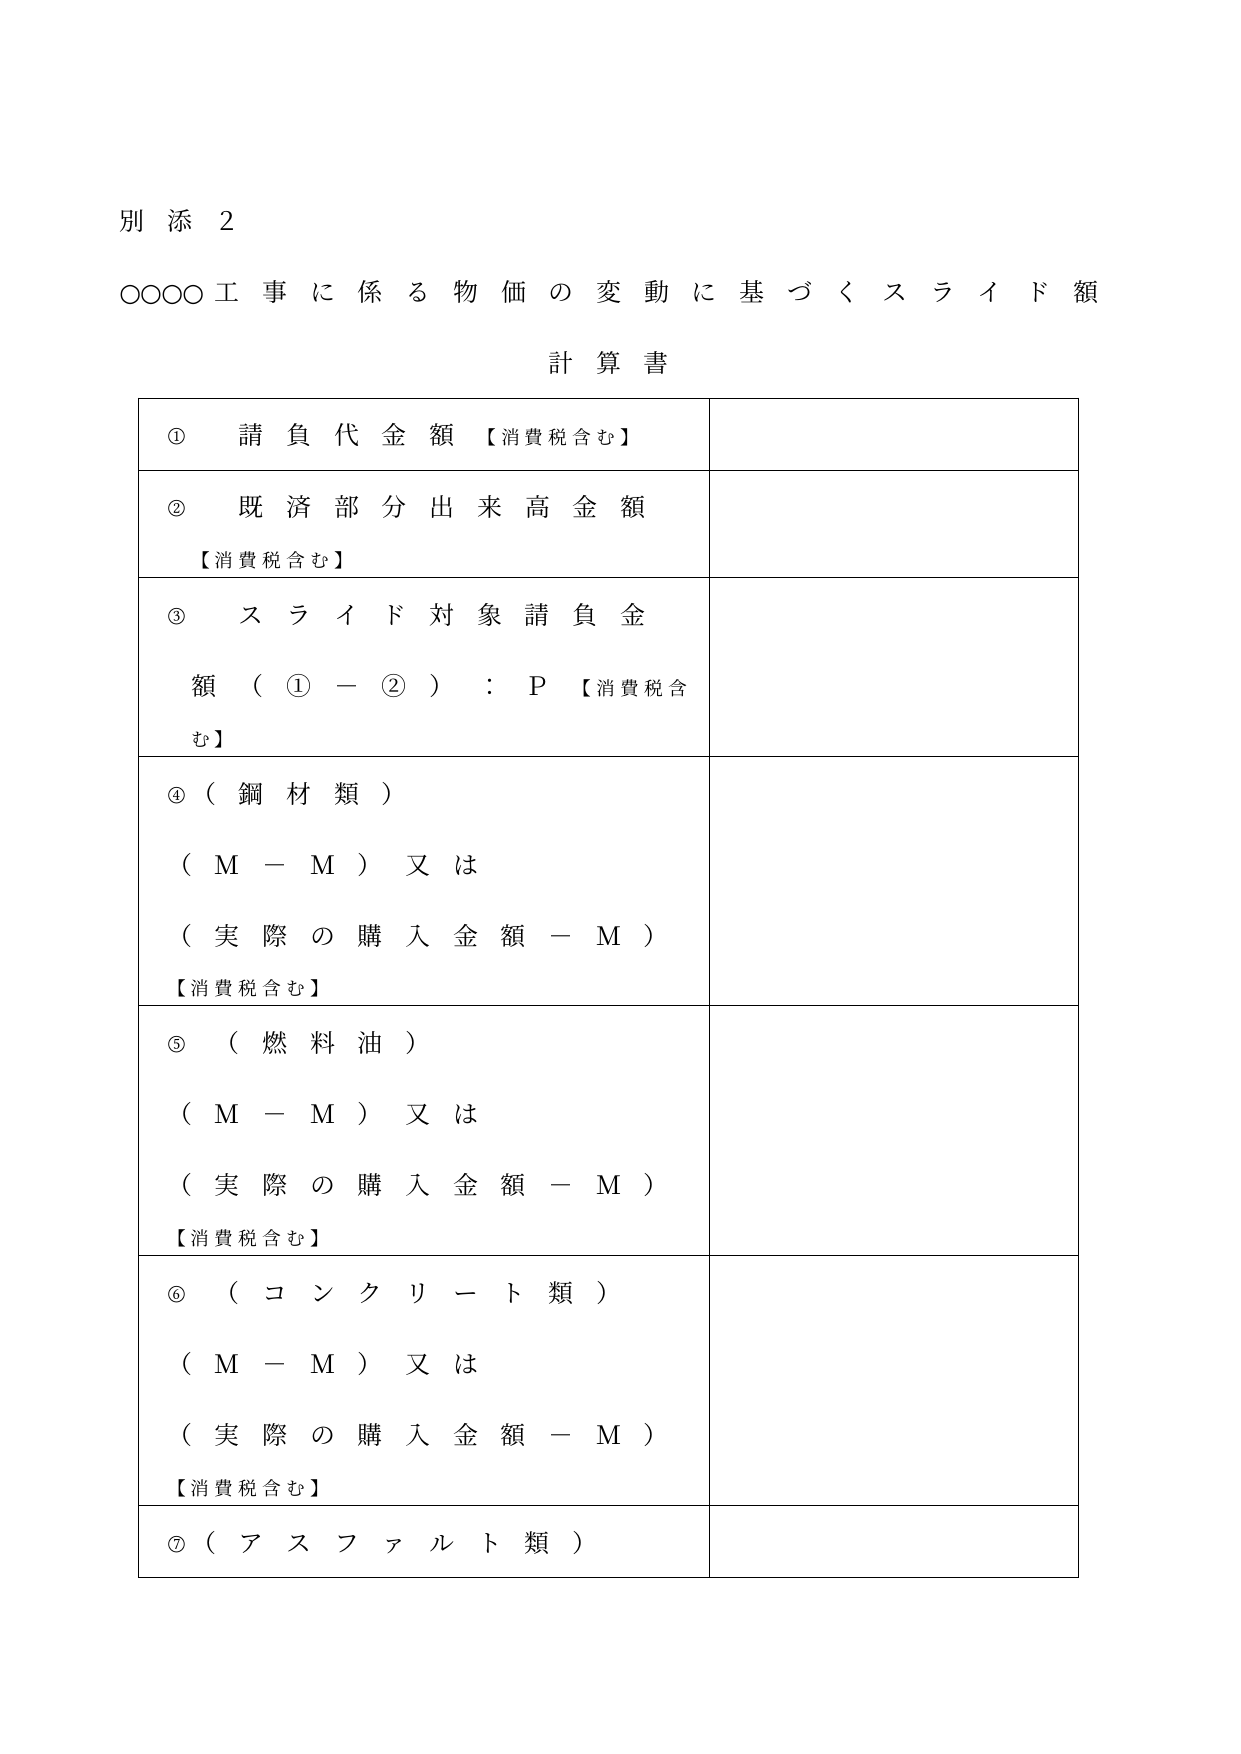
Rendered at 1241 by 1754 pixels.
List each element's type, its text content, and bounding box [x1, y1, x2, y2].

table_cell 既済部分出来高金額【消費税含む】 [139, 471, 709, 577]
table_cell ⑥ （コンクリート類） （Ｍ－Ｍ）又は （実際の購入金額－Ｍ）【消費税含む】 [139, 1256, 709, 1505]
table_header [710, 399, 1078, 469]
table_header 請負代金額【消費税含む】 [139, 399, 709, 469]
table_cell [710, 578, 1078, 756]
table_cell [710, 1006, 1078, 1255]
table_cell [139, 1506, 709, 1577]
table_cell [710, 757, 1078, 1005]
table_cell [710, 1506, 1078, 1577]
text ○○○○工事に係る物価の変動に基づくスライド額計算書 [119, 255, 1121, 397]
table_cell [710, 471, 1078, 577]
table_cell スライド対象請負金額（①－②）：Ｐ【消費税含む】 [139, 578, 709, 756]
table_cell [710, 1256, 1078, 1505]
table_cell ④（鋼材類） （Ｍ－Ｍ）又は （実際の購入金額－Ｍ）【消費税含む】 [139, 757, 709, 1005]
table_cell ⑤ （燃料油） （Ｍ－Ｍ）又は （実際の購入金額－Ｍ）【消費税含む】 [139, 1006, 709, 1255]
text 別添２ [119, 149, 1121, 255]
